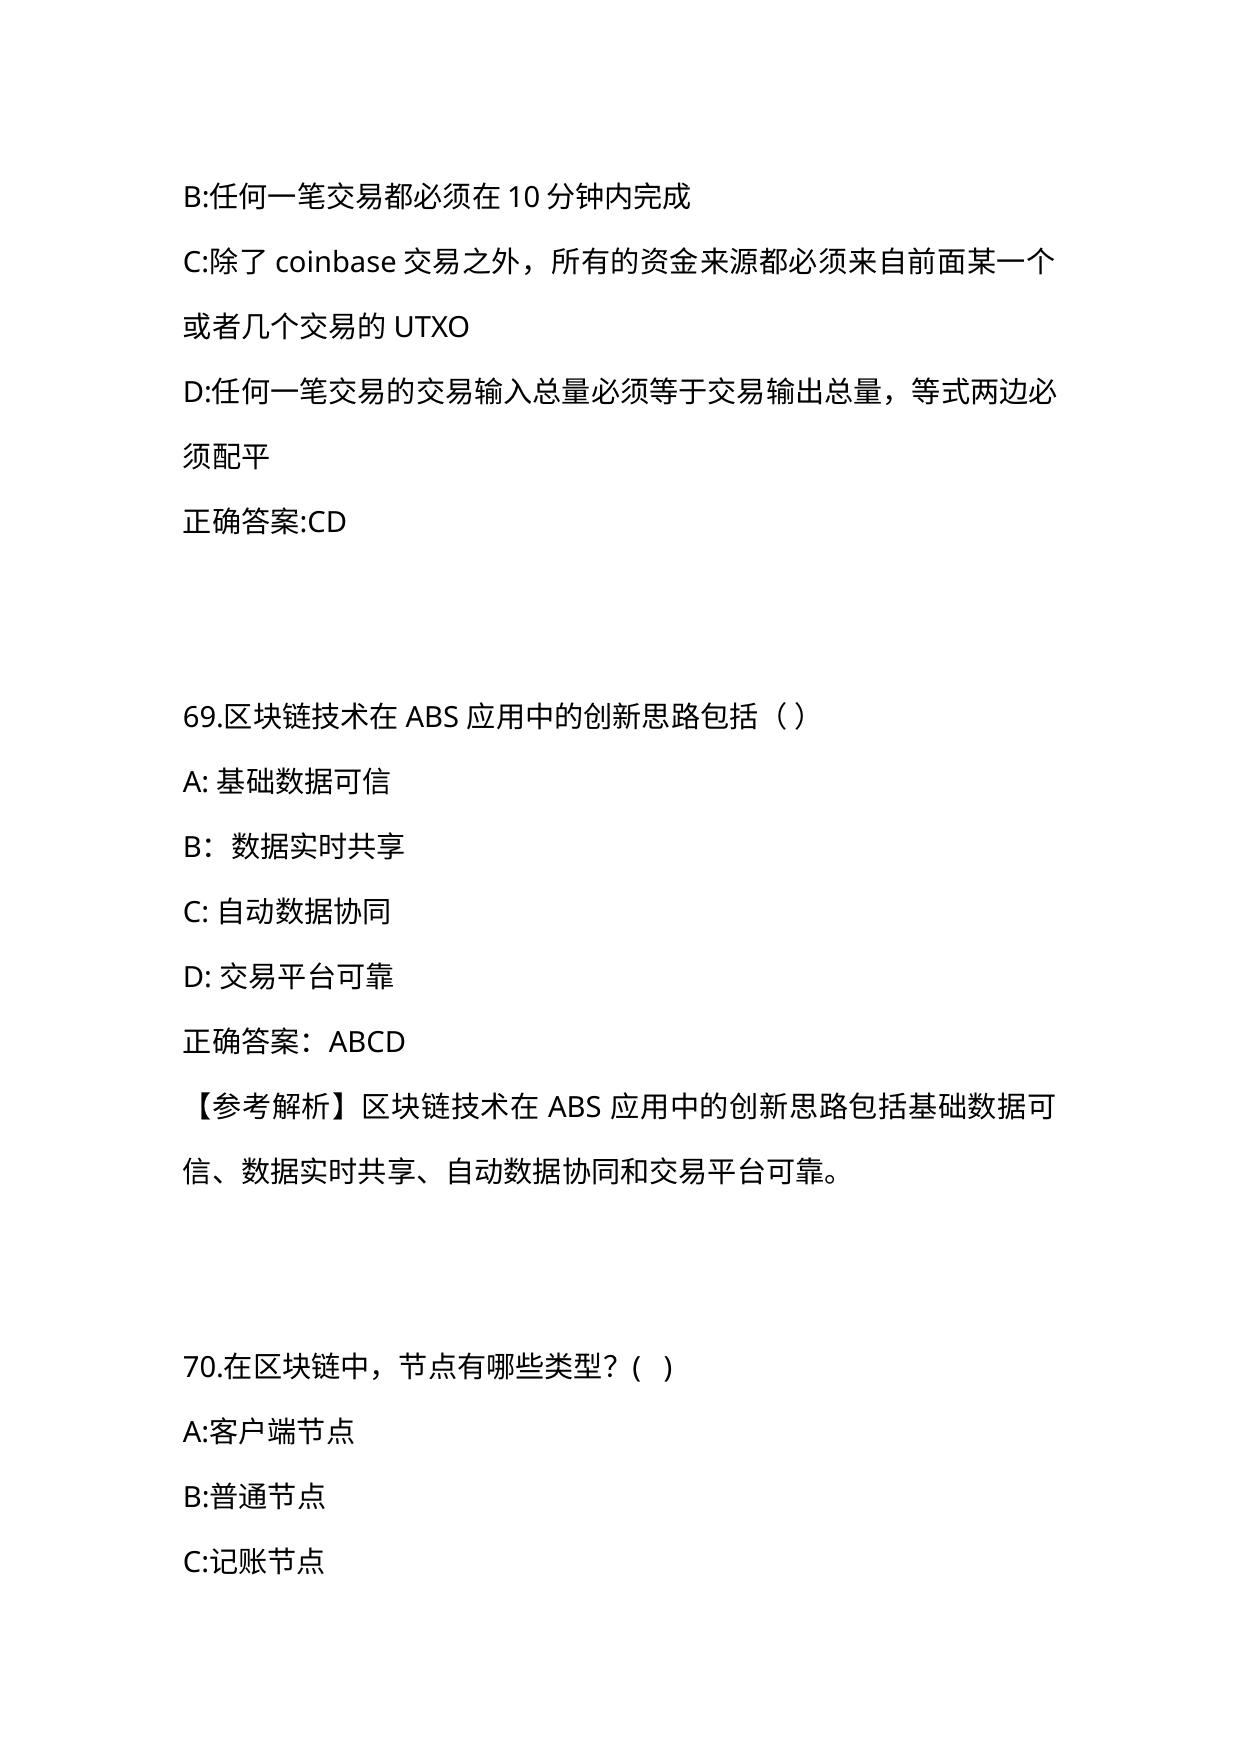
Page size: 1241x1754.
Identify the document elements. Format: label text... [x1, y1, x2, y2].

list D: 交易平台可靠 [183, 942, 1058, 1007]
text C:记账节点 [183, 1527, 1058, 1592]
text A:客户端节点 [183, 1397, 1058, 1462]
list C: 自动数据协同 [183, 877, 1058, 942]
text 正确答案:CD [183, 487, 1058, 552]
text B:普通节点 [183, 1462, 1058, 1527]
text D:任何一笔交易的交易输入总量必须等于交易输出总量，等式两边必须配平 [183, 357, 1058, 487]
text 70.在区块链中，节点有哪些类型？( ) [183, 1332, 1058, 1397]
text C:除了coinbase交易之外，所有的资金来源都必须来自前面某一个或者几个交易的 UTXO [183, 227, 1058, 357]
text 正确答案：ABCD [183, 1007, 1058, 1072]
list 【参考解析】区块链技术在 ABS 应用中的创新思路包括基础数据可信、数据实时共享、自动数据协同和交易平台可靠。 [183, 1072, 1058, 1202]
text B:任何一笔交易都必须在10分钟内完成 [183, 162, 1058, 227]
list 69.区块链技术在 ABS 应用中的创新思路包括（ ） [183, 682, 1058, 747]
list A: 基础数据可信 [183, 747, 1058, 812]
list B：数据实时共享 [183, 812, 1058, 877]
